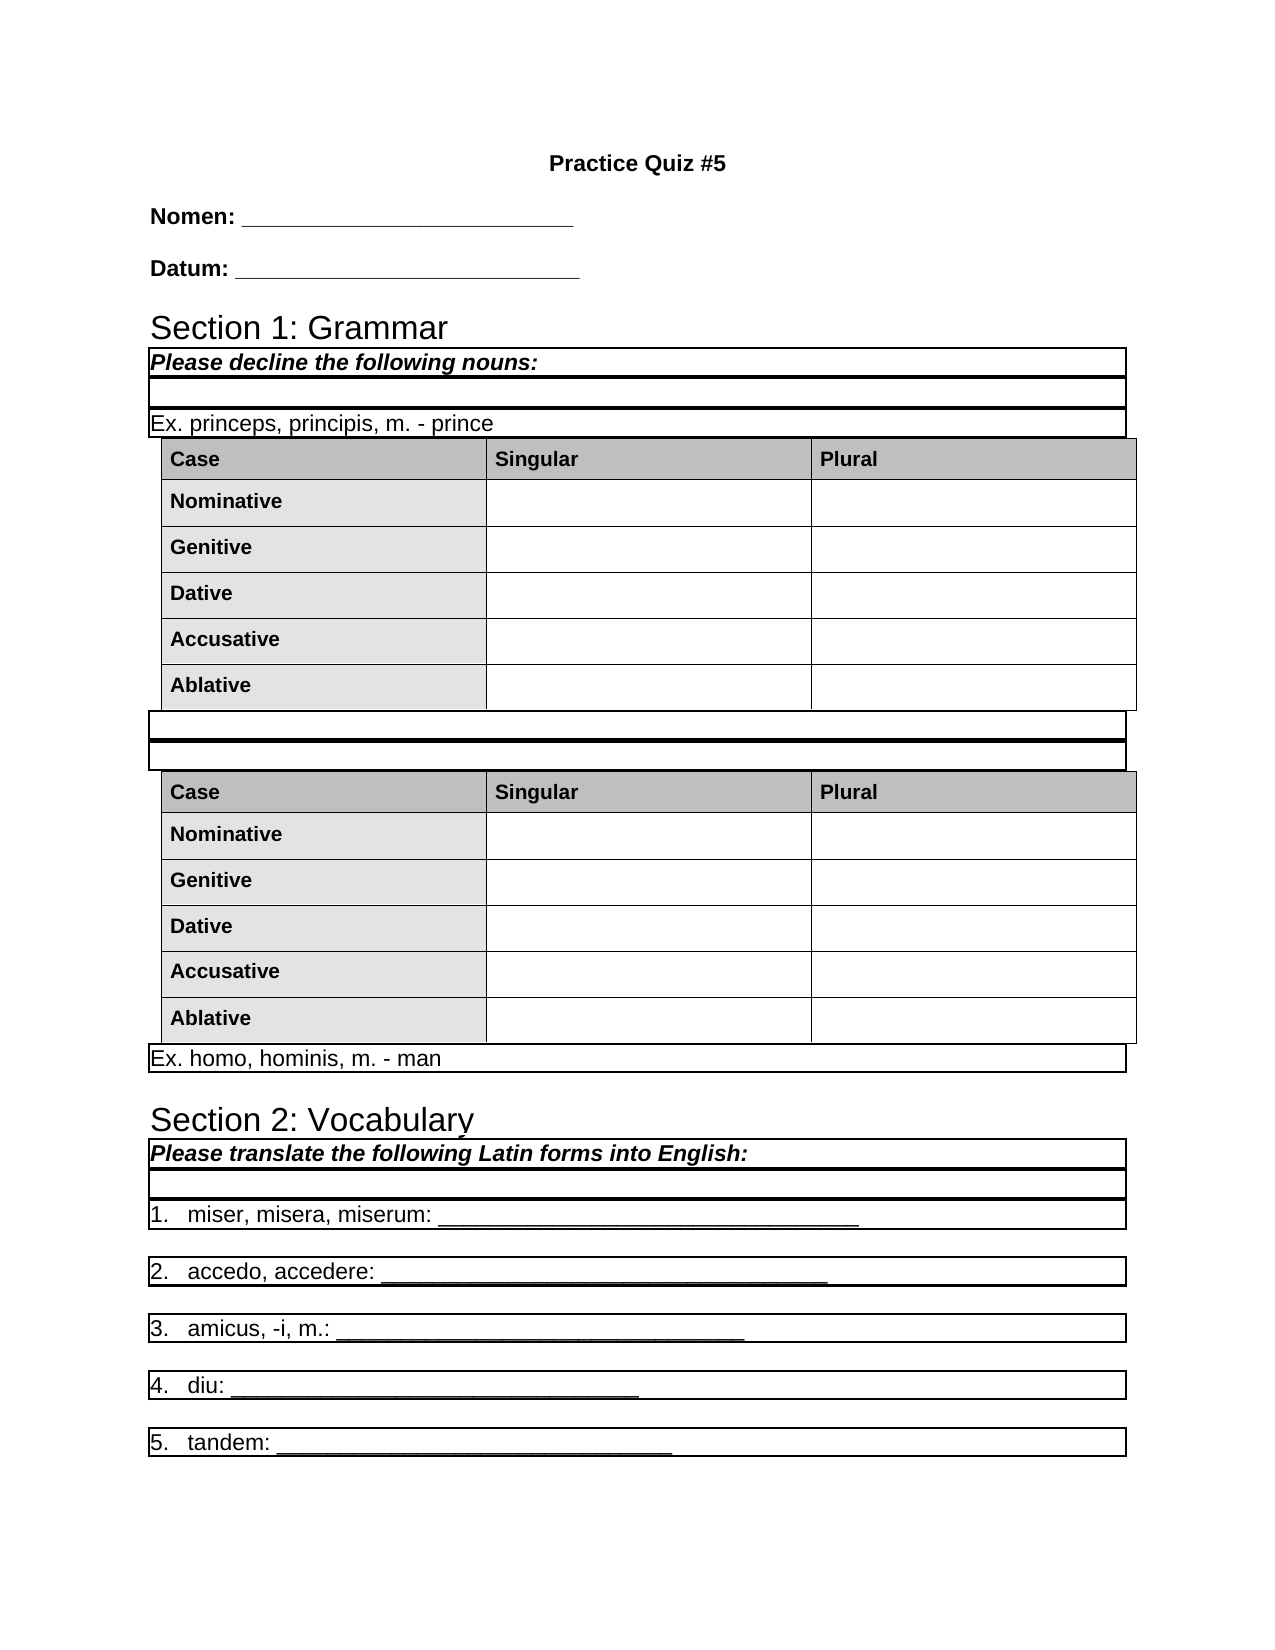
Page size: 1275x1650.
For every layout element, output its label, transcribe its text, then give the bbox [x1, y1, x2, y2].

table_cell Ablative [162, 665, 486, 709]
table_cell Dative [162, 573, 486, 618]
table_cell [812, 619, 1136, 663]
table_cell [812, 813, 1136, 859]
table_cell [487, 813, 811, 859]
table_header Case [162, 439, 486, 479]
table_cell Nominative [162, 480, 486, 526]
table_cell Genitive [162, 860, 486, 904]
list accedo, accedere: ___________________________________ [150, 1258, 1125, 1284]
table_cell Ablative [162, 998, 486, 1042]
text Please translate the following Latin forms into English: [150, 1140, 1125, 1167]
table_header Singular [487, 439, 811, 479]
table_cell [487, 952, 811, 996]
list miser, misera, miserum: _________________________________ [150, 1201, 1125, 1228]
table_cell [487, 906, 811, 951]
table_cell [812, 952, 1136, 996]
list amicus, -i, m.: ________________________________ [150, 1315, 1125, 1341]
table_cell Genitive [162, 527, 486, 572]
text Ex. princeps, principis, m. - prince [150, 410, 1125, 436]
table_cell [487, 860, 811, 904]
table_cell [812, 573, 1136, 618]
list diu: ________________________________ [150, 1372, 1125, 1398]
table_cell Dative [162, 906, 486, 951]
list tandem: _______________________________ [150, 1429, 1125, 1455]
table_cell [812, 906, 1136, 951]
table_cell [812, 665, 1136, 709]
table_cell [487, 573, 811, 618]
table_cell Accusative [162, 619, 486, 663]
table_cell [812, 527, 1136, 572]
text Section 1: Grammar [150, 308, 1125, 347]
text Ex. homo, hominis, m. - man [150, 1045, 1125, 1071]
table_cell [812, 998, 1136, 1042]
text Datum: ___________________________ [150, 255, 1125, 282]
table_cell [487, 527, 811, 572]
table_cell Accusative [162, 952, 486, 996]
table_cell Nominative [162, 813, 486, 859]
table_cell [487, 619, 811, 663]
table_header Case [162, 772, 486, 812]
text Nomen: __________________________ [150, 203, 1125, 229]
text Please decline the following nouns: [150, 349, 1125, 375]
table_cell [487, 998, 811, 1042]
text Section 2: Vocabulary [150, 1100, 1125, 1138]
table_cell [812, 480, 1136, 526]
table_header Singular [487, 772, 811, 812]
table_header Plural [812, 772, 1136, 812]
table_header Plural [812, 439, 1136, 479]
table_cell [487, 480, 811, 526]
text Practice Quiz #5 [150, 150, 1125, 176]
table_cell [487, 665, 811, 709]
table_cell [812, 860, 1136, 904]
